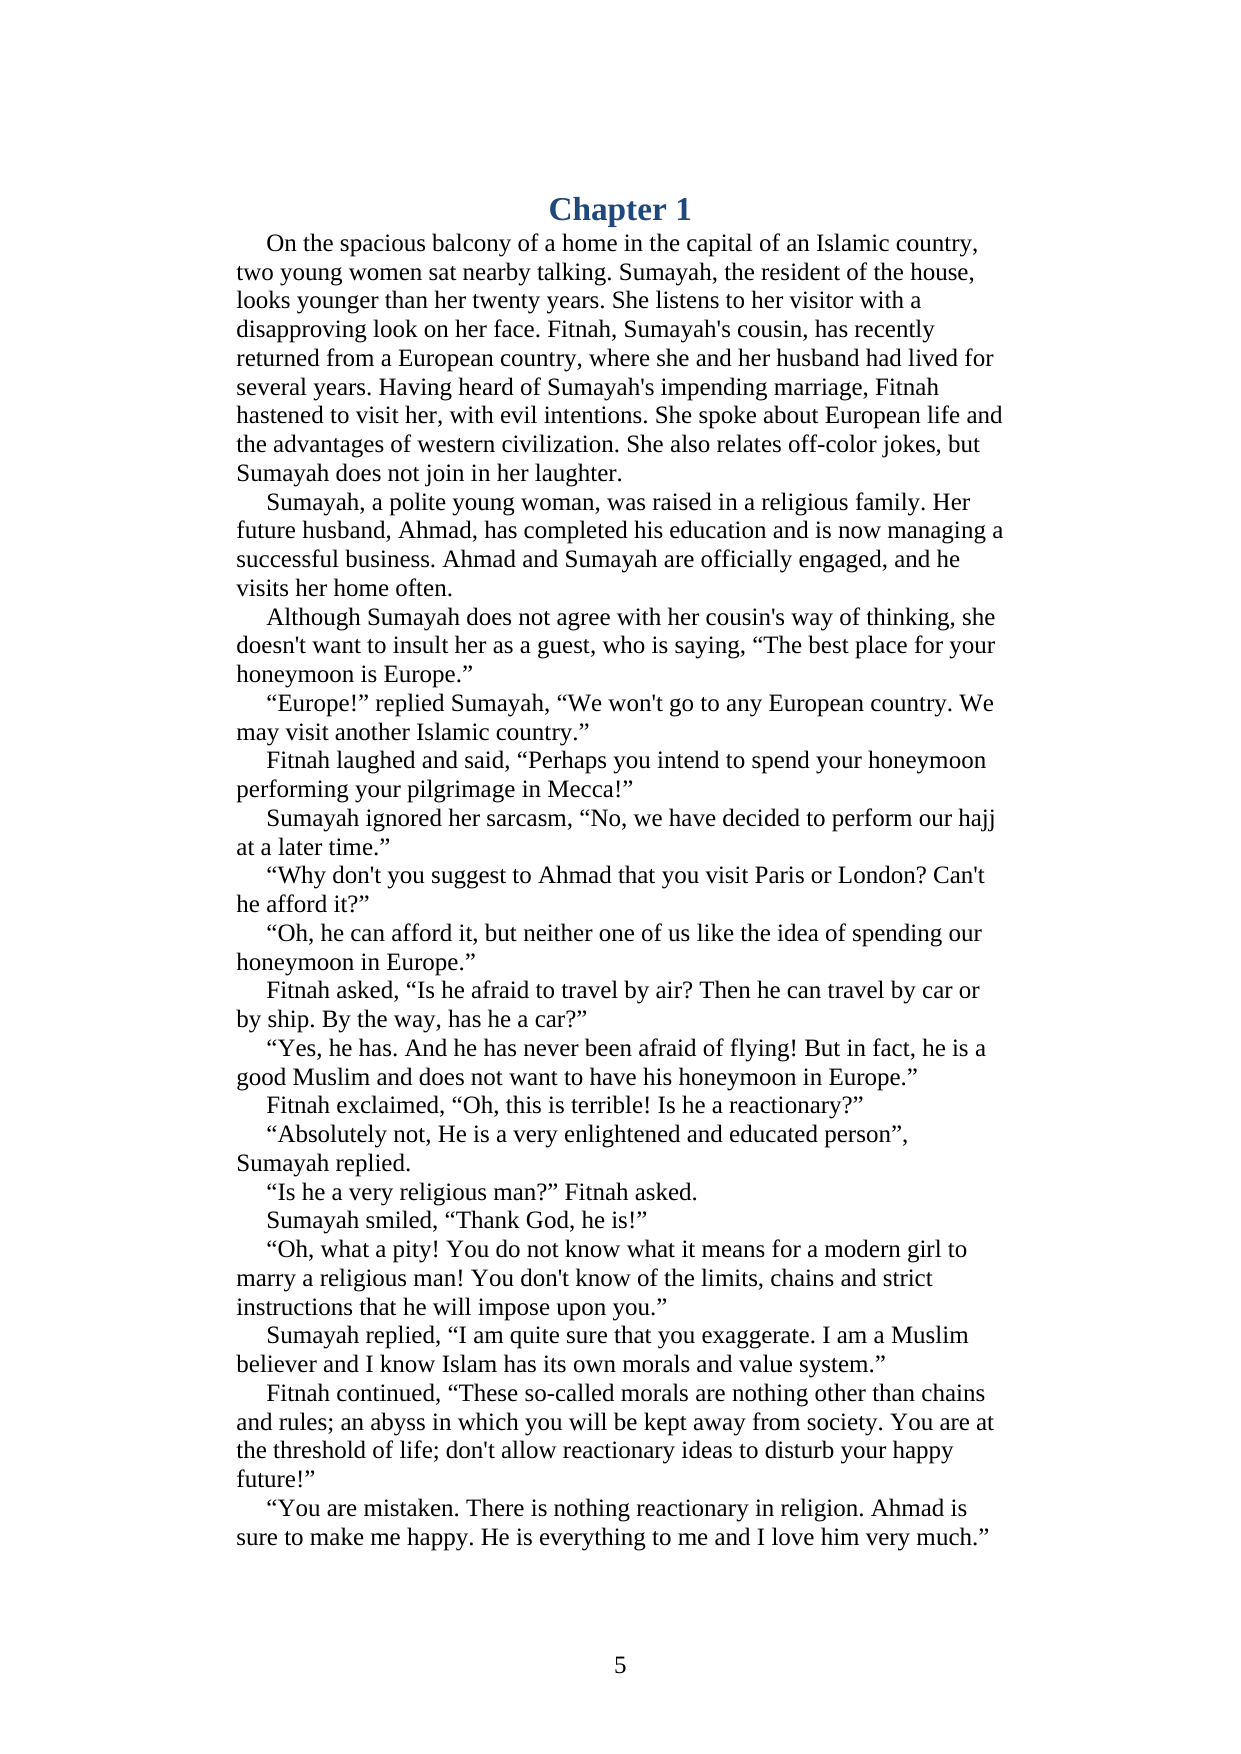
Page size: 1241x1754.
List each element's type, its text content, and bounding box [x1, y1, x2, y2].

text Fitnah laughed and said, “Perhaps you intend to spend your honeymoon performing your pilgrimage in Mecca!” [236, 746, 1004, 803]
text Sumayah, a polite young woman, was raised in a religious family. Her future husband, Ahmad, has completed his education and is now managing a successful business. Ahmad and Sumayah are officially engaged, and he visits her home often. [236, 487, 1004, 602]
text Fitnah exclaimed, “Oh, this is terrible! Is he a reactionary?” [236, 1091, 1004, 1119]
text On the spacious balcony of a home in the capital of an Islamic country, two young women sat nearby talking. Sumayah, the resident of the house, looks younger than her twenty years. She listens to her visitor with a disapproving look on her face. Fitnah, Sumayah's cousin, has recently returned from a European country, where she and her husband had lived for several years. Having heard of Sumayah's impending marriage, Fitnah hastened to visit her, with evil intentions. She spoke about European life and the advantages of western civilization. She also relates off-color jokes, but Sumayah does not join in her laughter. [236, 228, 1004, 487]
text Sumayah smiled, “Thank God, he is!” [236, 1206, 1004, 1234]
subtitle Chapter 1 [236, 190, 1004, 228]
text “Why don't you suggest to Ahmad that you visit Paris or London? Can't he afford it?” [236, 861, 1004, 918]
text Fitnah asked, “Is he afraid to travel by air? Then he can travel by car or by ship. By the way, has he a car?” [236, 976, 1004, 1033]
text “You are mistaken. There is nothing reactionary in religion. Ahmad is sure to make me happy. He is everything to me and I love him very much.” [236, 1493, 1004, 1551]
text “Europe!” replied Sumayah, “We won't go to any European country. We may visit another Islamic country.” [236, 688, 1004, 746]
text “Oh, what a pity! You do not know what it means for a modern girl to marry a religious man! You don't know of the limits, chains and strict instructions that he will impose upon you.” [236, 1234, 1004, 1321]
text “Absolutely not, He is a very enlightened and educated person”, Sumayah replied. [236, 1119, 1004, 1177]
text “Is he a very religious man?” Fitnah asked. [236, 1177, 1004, 1206]
text Fitnah continued, “These so-called morals are nothing other than chains and rules; an abyss in which you will be kept away from society. You are at the threshold of life; don't allow reactionary ideas to disturb your happy future!” [236, 1378, 1004, 1493]
text “Yes, he has. And he has never been afraid of flying! But in fact, he is a good Muslim and does not want to have his honeymoon in Europe.” [236, 1033, 1004, 1091]
text Although Sumayah does not agree with her cousin's way of thinking, she doesn't want to insult her as a guest, who is saying, “The best place for your honeymoon is Europe.” [236, 602, 1004, 688]
text Sumayah ignored her sarcasm, “No, we have decided to perform our hajj at a later time.” [236, 803, 1004, 861]
text Sumayah replied, “I am quite sure that you exaggerate. I am a Muslim believer and I know Islam has its own morals and value system.” [236, 1321, 1004, 1378]
text “Oh, he can afford it, but neither one of us like the idea of spending our honeymoon in Europe.” [236, 918, 1004, 976]
